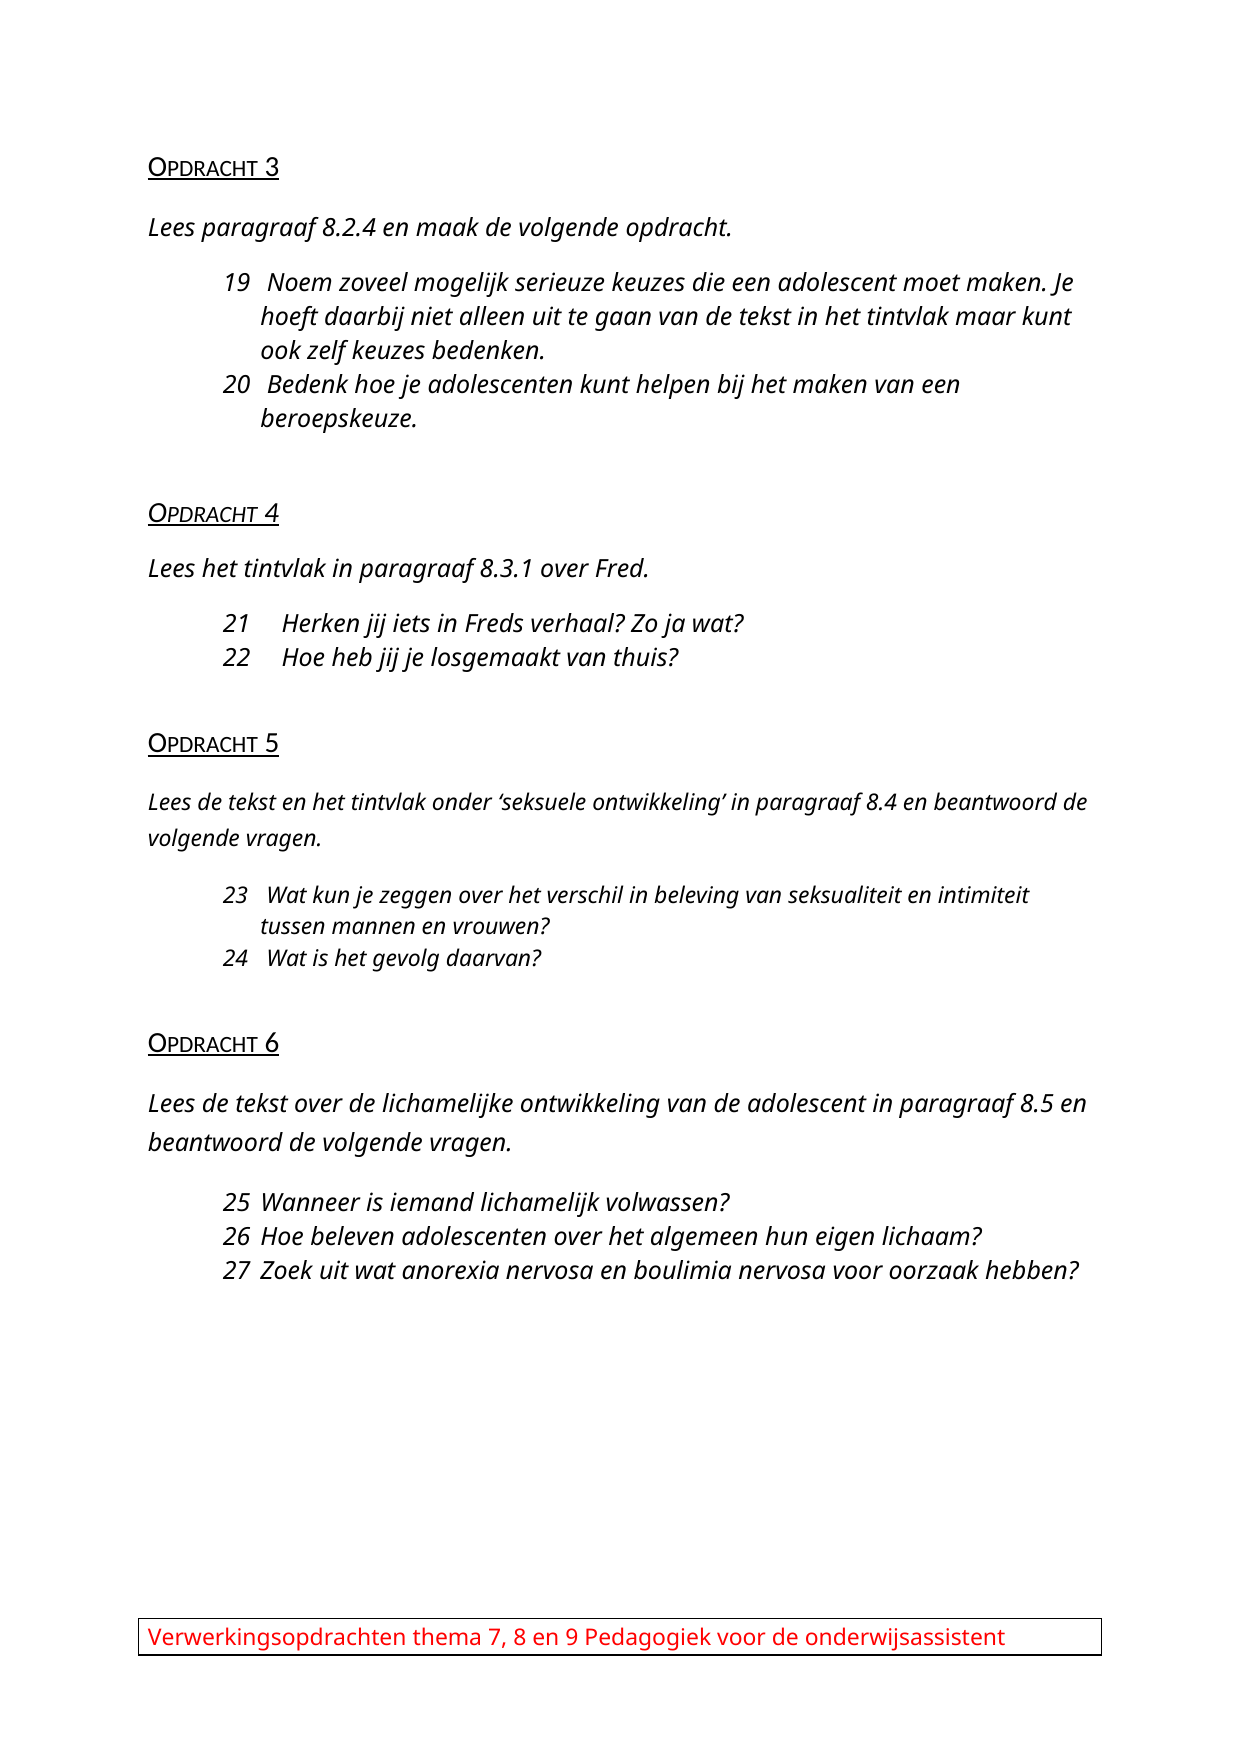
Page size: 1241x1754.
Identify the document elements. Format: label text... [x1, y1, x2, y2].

text Opdracht 5 [148, 724, 1093, 760]
text Opdracht 6 [148, 1024, 1093, 1059]
list Hoe beleven adolescenten over het algemeen hun eigen lichaam? [223, 1219, 1093, 1253]
list Noem zoveel mogelijk serieuze keuzes die een adolescent moet maken. Je hoeft daarbij niet alleen uit te gaan van de tekst in het tintvlak maar kunt ook zelf keuzes bedenken. [223, 264, 1093, 366]
text Lees paragraaf 8.2.4 en maak de volgende opdracht. [148, 209, 1093, 243]
list Bedenk hoe je adolescenten kunt helpen bij het maken van een beroepskeuze. [223, 366, 1093, 434]
list Herken jij iets in Freds verhaal? Zo ja wat? [223, 605, 1093, 639]
list Wat kun je zeggen over het verschil in beleving van seksualiteit en intimiteit tussen mannen en vrouwen? [223, 879, 1093, 941]
list Zoek uit wat anorexia nervosa en boulimia nervosa voor oorzaak hebben? [223, 1253, 1093, 1287]
text Opdracht 4 [148, 494, 1093, 529]
list Wanneer is iemand lichamelijk volwassen? [223, 1185, 1093, 1219]
text Opdracht 3 [148, 148, 1093, 183]
list Wat is het gevolg daarvan? [223, 941, 1093, 973]
text Lees de tekst over de lichamelijke ontwikkeling van de adolescent in paragraaf 8.5 en beantwoord de volgende vragen. [148, 1086, 1093, 1159]
list Hoe heb jij je losgemaakt van thuis? [223, 639, 1093, 673]
text Lees de tekst en het tintvlak onder ‘seksuele ontwikkeling’ in paragraaf 8.4 en beantwoord de volgende vragen. [148, 786, 1093, 853]
text Lees het tintvlak in paragraaf 8.3.1 over Fred. [148, 550, 1093, 584]
